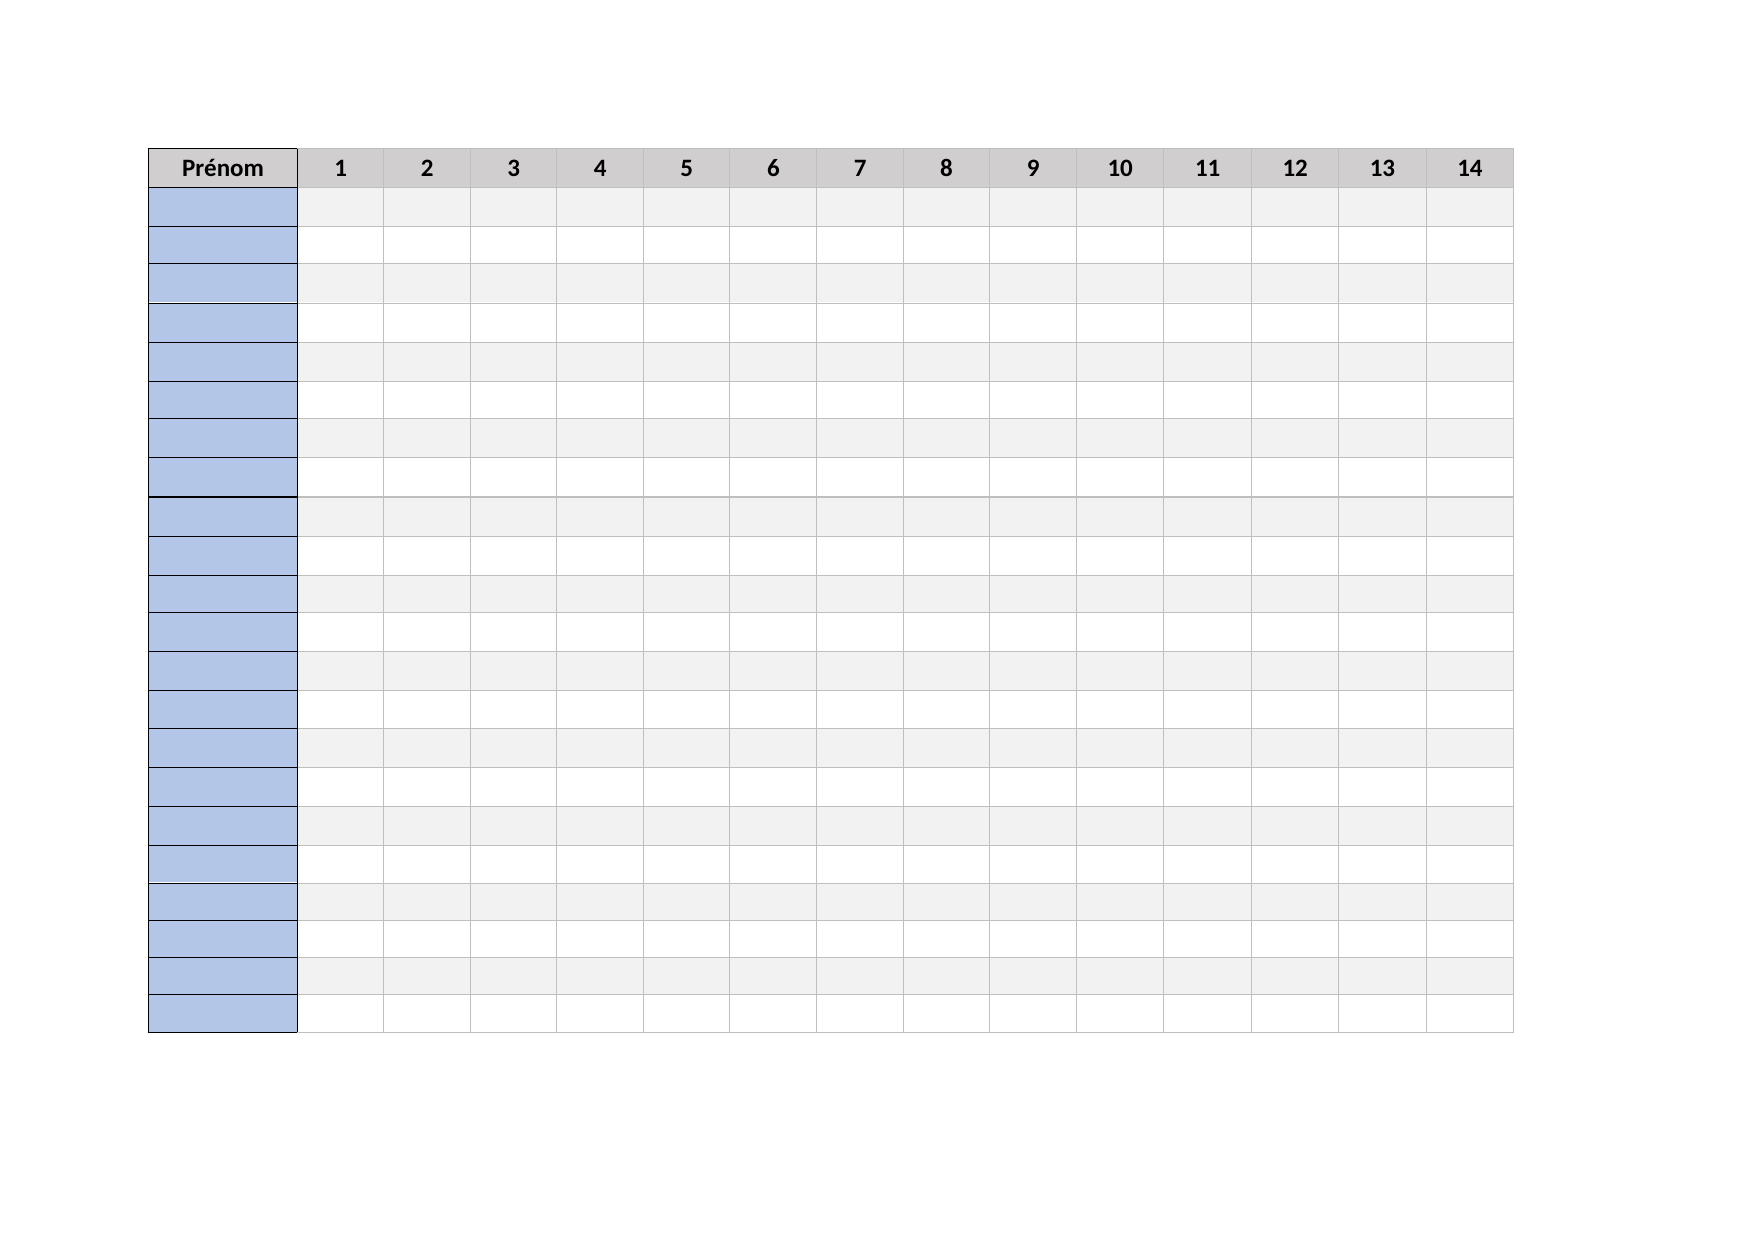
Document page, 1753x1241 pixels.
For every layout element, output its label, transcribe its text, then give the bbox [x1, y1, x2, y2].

table_cell [644, 995, 729, 1032]
table_cell [644, 188, 729, 226]
table_cell [1077, 995, 1163, 1032]
table_cell [904, 343, 989, 381]
table_cell [990, 498, 1076, 536]
table_cell [384, 382, 470, 418]
table_cell [1427, 958, 1513, 994]
table_cell [149, 921, 297, 957]
table_cell [1339, 921, 1426, 957]
table_cell [990, 343, 1076, 381]
table_cell [1339, 227, 1426, 263]
table_cell [1164, 498, 1251, 536]
table_cell [149, 304, 297, 342]
table_cell [1252, 264, 1338, 302]
table_cell [471, 498, 556, 536]
table_cell [471, 264, 556, 302]
table_cell [1427, 537, 1513, 575]
table_cell [298, 807, 383, 845]
table_cell [904, 807, 989, 845]
table_cell [817, 652, 903, 690]
table_cell [904, 419, 989, 457]
table_cell [1164, 264, 1251, 302]
table_cell [557, 382, 643, 418]
table_cell [557, 458, 643, 496]
table_cell [644, 576, 729, 612]
table_cell [1077, 419, 1163, 457]
table_cell [384, 576, 470, 612]
table_cell [730, 613, 816, 651]
table_cell [557, 884, 643, 920]
table_cell [471, 343, 556, 381]
table_cell [1252, 958, 1338, 994]
table_cell [471, 921, 556, 957]
table_cell [384, 652, 470, 690]
table_cell [730, 807, 816, 845]
table_cell [557, 188, 643, 226]
table_cell [557, 691, 643, 728]
table_cell [298, 958, 383, 994]
table_cell [817, 691, 903, 728]
table_cell [384, 884, 470, 920]
table_cell [1427, 382, 1513, 418]
table_cell [384, 995, 470, 1032]
table_cell [149, 691, 297, 728]
table_cell [1339, 458, 1426, 496]
table_header 4 [557, 149, 643, 187]
table_cell [557, 846, 643, 882]
table_cell [1077, 304, 1163, 342]
table_cell [1164, 537, 1251, 575]
table_cell [817, 382, 903, 418]
table_cell [298, 382, 383, 418]
table_cell [471, 304, 556, 342]
table_cell [1427, 343, 1513, 381]
table_cell [149, 419, 297, 457]
table_cell [990, 995, 1076, 1032]
table_cell [1339, 958, 1426, 994]
table_cell [149, 613, 297, 651]
table_cell [298, 227, 383, 263]
table_cell [644, 729, 729, 767]
table_cell [1077, 382, 1163, 418]
table_cell [904, 304, 989, 342]
table_cell [644, 652, 729, 690]
table_cell [149, 188, 297, 226]
table_cell [904, 691, 989, 728]
table_cell [1164, 343, 1251, 381]
table_cell [644, 958, 729, 994]
table_cell [384, 188, 470, 226]
table_cell [730, 691, 816, 728]
table_cell [1252, 382, 1338, 418]
table_cell [149, 807, 297, 845]
table_cell [1339, 382, 1426, 418]
table_cell [644, 807, 729, 845]
table_cell [1339, 419, 1426, 457]
table_cell [149, 382, 297, 418]
table_cell [730, 884, 816, 920]
table_cell [149, 227, 297, 263]
table_cell [990, 576, 1076, 612]
table_cell [644, 264, 729, 302]
table_cell [149, 498, 297, 536]
table_cell [557, 921, 643, 957]
table_cell [1077, 458, 1163, 496]
table_cell [1077, 846, 1163, 882]
table_cell [904, 188, 989, 226]
table_cell [149, 846, 297, 882]
table_cell [1252, 768, 1338, 806]
table_cell [149, 458, 297, 496]
table_cell [471, 537, 556, 575]
table_cell [817, 768, 903, 806]
table_cell [298, 343, 383, 381]
table_cell [904, 652, 989, 690]
table_cell [817, 729, 903, 767]
table_cell [817, 921, 903, 957]
table_cell [1427, 458, 1513, 496]
table_cell [1252, 576, 1338, 612]
table_header 9 [990, 149, 1076, 187]
table_cell [730, 419, 816, 457]
table_cell [1427, 729, 1513, 767]
table_cell [644, 846, 729, 882]
table_cell [730, 652, 816, 690]
table_cell [990, 227, 1076, 263]
table_cell [817, 419, 903, 457]
table_header 6 [730, 149, 816, 187]
table_cell [1164, 576, 1251, 612]
table_cell [557, 958, 643, 994]
table_cell [384, 343, 470, 381]
table_cell [990, 537, 1076, 575]
table_cell [730, 264, 816, 302]
table_cell [817, 846, 903, 882]
table_cell [149, 729, 297, 767]
table_cell [1427, 691, 1513, 728]
table_cell [904, 958, 989, 994]
table_cell [990, 652, 1076, 690]
table_cell [1339, 807, 1426, 845]
table_cell [644, 691, 729, 728]
table_cell [990, 458, 1076, 496]
table_cell [1427, 768, 1513, 806]
table_cell [1339, 652, 1426, 690]
table_cell [298, 995, 383, 1032]
table_header 11 [1164, 149, 1251, 187]
table_cell [1164, 382, 1251, 418]
table_cell [1427, 498, 1513, 536]
table_cell [1077, 537, 1163, 575]
table_cell [1164, 729, 1251, 767]
table_header 14 [1427, 149, 1513, 187]
table_cell [904, 264, 989, 302]
table_cell [1427, 652, 1513, 690]
table_cell [644, 382, 729, 418]
table_cell [817, 264, 903, 302]
table_cell [730, 729, 816, 767]
table_cell [1427, 304, 1513, 342]
table_cell [817, 458, 903, 496]
table_cell [817, 537, 903, 575]
table_cell [298, 576, 383, 612]
table_cell [149, 768, 297, 806]
table_cell [904, 995, 989, 1032]
table_header 5 [644, 149, 729, 187]
table_cell [1252, 343, 1338, 381]
table_cell [557, 613, 643, 651]
table_cell [817, 227, 903, 263]
table_cell [557, 729, 643, 767]
table_cell [1164, 227, 1251, 263]
table_cell [730, 343, 816, 381]
table_cell [471, 691, 556, 728]
table_cell [557, 652, 643, 690]
table_cell [1164, 807, 1251, 845]
table_cell [644, 613, 729, 651]
table_cell [1252, 729, 1338, 767]
table_cell [904, 846, 989, 882]
table_cell [557, 304, 643, 342]
table_cell [1164, 995, 1251, 1032]
table_header 3 [471, 149, 556, 187]
table_cell [990, 921, 1076, 957]
table_cell [1252, 807, 1338, 845]
table_cell [1164, 458, 1251, 496]
table_cell [1077, 691, 1163, 728]
table_cell [298, 304, 383, 342]
table_cell [1427, 419, 1513, 457]
table_cell [990, 264, 1076, 302]
table_cell [817, 188, 903, 226]
table_cell [904, 729, 989, 767]
table_cell [1339, 304, 1426, 342]
table_cell [904, 921, 989, 957]
table_cell [1164, 768, 1251, 806]
table_cell [990, 958, 1076, 994]
table_cell [1077, 958, 1163, 994]
table_cell [990, 304, 1076, 342]
table_cell [1077, 884, 1163, 920]
table_cell [557, 419, 643, 457]
table_cell [1339, 846, 1426, 882]
table_cell [990, 884, 1076, 920]
table_cell [730, 537, 816, 575]
table_cell [817, 995, 903, 1032]
table_cell [384, 807, 470, 845]
table_cell [904, 227, 989, 263]
table_cell [904, 613, 989, 651]
table_cell [471, 995, 556, 1032]
table_cell [298, 846, 383, 882]
table_cell [298, 264, 383, 302]
table_header Prénom [149, 149, 297, 187]
table_cell [298, 458, 383, 496]
table_cell [730, 382, 816, 418]
table_cell [1427, 846, 1513, 882]
table_cell [1252, 691, 1338, 728]
table_cell [298, 498, 383, 536]
table_cell [817, 884, 903, 920]
table_cell [471, 846, 556, 882]
table_cell [730, 576, 816, 612]
table_header 12 [1252, 149, 1338, 187]
table_cell [1339, 884, 1426, 920]
table_cell [471, 652, 556, 690]
table_cell [149, 652, 297, 690]
table_cell [471, 958, 556, 994]
table_cell [471, 382, 556, 418]
table_cell [817, 498, 903, 536]
table_cell [557, 227, 643, 263]
table_cell [1164, 304, 1251, 342]
table_cell [990, 768, 1076, 806]
table_cell [1252, 498, 1338, 536]
table_cell [1077, 921, 1163, 957]
table_cell [1077, 807, 1163, 845]
table_cell [557, 498, 643, 536]
table_cell [1077, 227, 1163, 263]
table_cell [1339, 343, 1426, 381]
table_cell [1427, 188, 1513, 226]
table_cell [1164, 691, 1251, 728]
table_cell [1339, 691, 1426, 728]
table_cell [1077, 613, 1163, 651]
table_cell [1339, 576, 1426, 612]
table_cell [471, 613, 556, 651]
table_cell [384, 264, 470, 302]
table_cell [557, 264, 643, 302]
table_cell [384, 419, 470, 457]
table_cell [149, 537, 297, 575]
table_cell [904, 498, 989, 536]
table_cell [471, 768, 556, 806]
table_cell [644, 458, 729, 496]
table_cell [1427, 613, 1513, 651]
table_cell [730, 188, 816, 226]
table_cell [1252, 419, 1338, 457]
table_cell [644, 768, 729, 806]
table_cell [471, 188, 556, 226]
table_cell [384, 846, 470, 882]
table_cell [644, 537, 729, 575]
table_cell [1339, 768, 1426, 806]
table_cell [149, 576, 297, 612]
table_cell [149, 995, 297, 1032]
table_cell [1427, 884, 1513, 920]
table_cell [1252, 227, 1338, 263]
table_cell [149, 343, 297, 381]
table_cell [471, 729, 556, 767]
table_cell [1252, 188, 1338, 226]
table_cell [1252, 304, 1338, 342]
table_cell [1164, 921, 1251, 957]
table_header 10 [1077, 149, 1163, 187]
table_cell [904, 768, 989, 806]
table_cell [644, 419, 729, 457]
table_cell [384, 498, 470, 536]
table_cell [557, 768, 643, 806]
table_cell [1164, 613, 1251, 651]
table_cell [1077, 768, 1163, 806]
table_cell [471, 576, 556, 612]
table_cell [1077, 576, 1163, 612]
table_cell [298, 652, 383, 690]
table_cell [1077, 188, 1163, 226]
table_cell [990, 382, 1076, 418]
table_cell [1077, 498, 1163, 536]
table_cell [1164, 846, 1251, 882]
table_cell [817, 807, 903, 845]
table_cell [1252, 652, 1338, 690]
table_cell [1252, 537, 1338, 575]
table_cell [298, 188, 383, 226]
table_cell [730, 921, 816, 957]
table_cell [817, 343, 903, 381]
table_cell [1077, 652, 1163, 690]
table_cell [1339, 729, 1426, 767]
table_cell [384, 537, 470, 575]
table_cell [817, 613, 903, 651]
table_cell [149, 264, 297, 302]
table_cell [817, 304, 903, 342]
table_cell [990, 729, 1076, 767]
table_cell [904, 537, 989, 575]
table_header 1 [298, 149, 383, 187]
table_cell [990, 188, 1076, 226]
table_cell [298, 921, 383, 957]
table_cell [384, 921, 470, 957]
table_cell [384, 227, 470, 263]
table_cell [298, 729, 383, 767]
table_header 8 [904, 149, 989, 187]
table_cell [1164, 884, 1251, 920]
table_cell [1339, 264, 1426, 302]
table_cell [730, 498, 816, 536]
table_cell [1339, 995, 1426, 1032]
table_cell [1077, 343, 1163, 381]
table_cell [384, 958, 470, 994]
table_cell [644, 498, 729, 536]
table_cell [149, 884, 297, 920]
table_cell [557, 995, 643, 1032]
table_cell [298, 691, 383, 728]
table_cell [817, 576, 903, 612]
table_cell [471, 419, 556, 457]
table_cell [730, 846, 816, 882]
table_cell [384, 304, 470, 342]
table_cell [1339, 537, 1426, 575]
table_cell [730, 958, 816, 994]
table_cell [557, 576, 643, 612]
table_cell [471, 458, 556, 496]
table_cell [471, 884, 556, 920]
table_cell [1077, 264, 1163, 302]
table_cell [1252, 921, 1338, 957]
table_cell [557, 343, 643, 381]
table_cell [644, 921, 729, 957]
table_cell [730, 768, 816, 806]
table_cell [1427, 576, 1513, 612]
table_cell [990, 691, 1076, 728]
table_cell [817, 958, 903, 994]
table_cell [1339, 188, 1426, 226]
table_cell [1427, 995, 1513, 1032]
table_cell [557, 537, 643, 575]
table_cell [644, 227, 729, 263]
table_cell [1252, 884, 1338, 920]
table_cell [730, 995, 816, 1032]
table_cell [1164, 958, 1251, 994]
table_cell [1427, 921, 1513, 957]
table_cell [644, 304, 729, 342]
table_cell [471, 227, 556, 263]
table_cell [298, 613, 383, 651]
table_cell [990, 846, 1076, 882]
table_cell [904, 458, 989, 496]
table_header 13 [1339, 149, 1426, 187]
table_cell [730, 227, 816, 263]
table_cell [1427, 227, 1513, 263]
table_header 2 [384, 149, 470, 187]
table_cell [1077, 729, 1163, 767]
table_cell [1427, 264, 1513, 302]
table_cell [1164, 188, 1251, 226]
table_cell [298, 884, 383, 920]
table_cell [298, 419, 383, 457]
table_cell [644, 884, 729, 920]
table_cell [1252, 458, 1338, 496]
table_cell [1252, 846, 1338, 882]
table_cell [1252, 995, 1338, 1032]
table_cell [1164, 652, 1251, 690]
table_cell [904, 576, 989, 612]
table_cell [990, 419, 1076, 457]
table_cell [904, 382, 989, 418]
table_cell [730, 304, 816, 342]
table_header 7 [817, 149, 903, 187]
table_cell [384, 458, 470, 496]
table_cell [1339, 613, 1426, 651]
table_cell [471, 807, 556, 845]
table_cell [1427, 807, 1513, 845]
table_cell [1252, 613, 1338, 651]
table_cell [644, 343, 729, 381]
table_cell [384, 613, 470, 651]
table_cell [298, 537, 383, 575]
table_cell [298, 768, 383, 806]
table_cell [1164, 419, 1251, 457]
table_cell [1339, 498, 1426, 536]
table_cell [990, 807, 1076, 845]
table_cell [384, 768, 470, 806]
table_cell [990, 613, 1076, 651]
table_cell [384, 729, 470, 767]
table_cell [730, 458, 816, 496]
table_cell [149, 958, 297, 994]
table_cell [557, 807, 643, 845]
table_cell [384, 691, 470, 728]
table_cell [904, 884, 989, 920]
